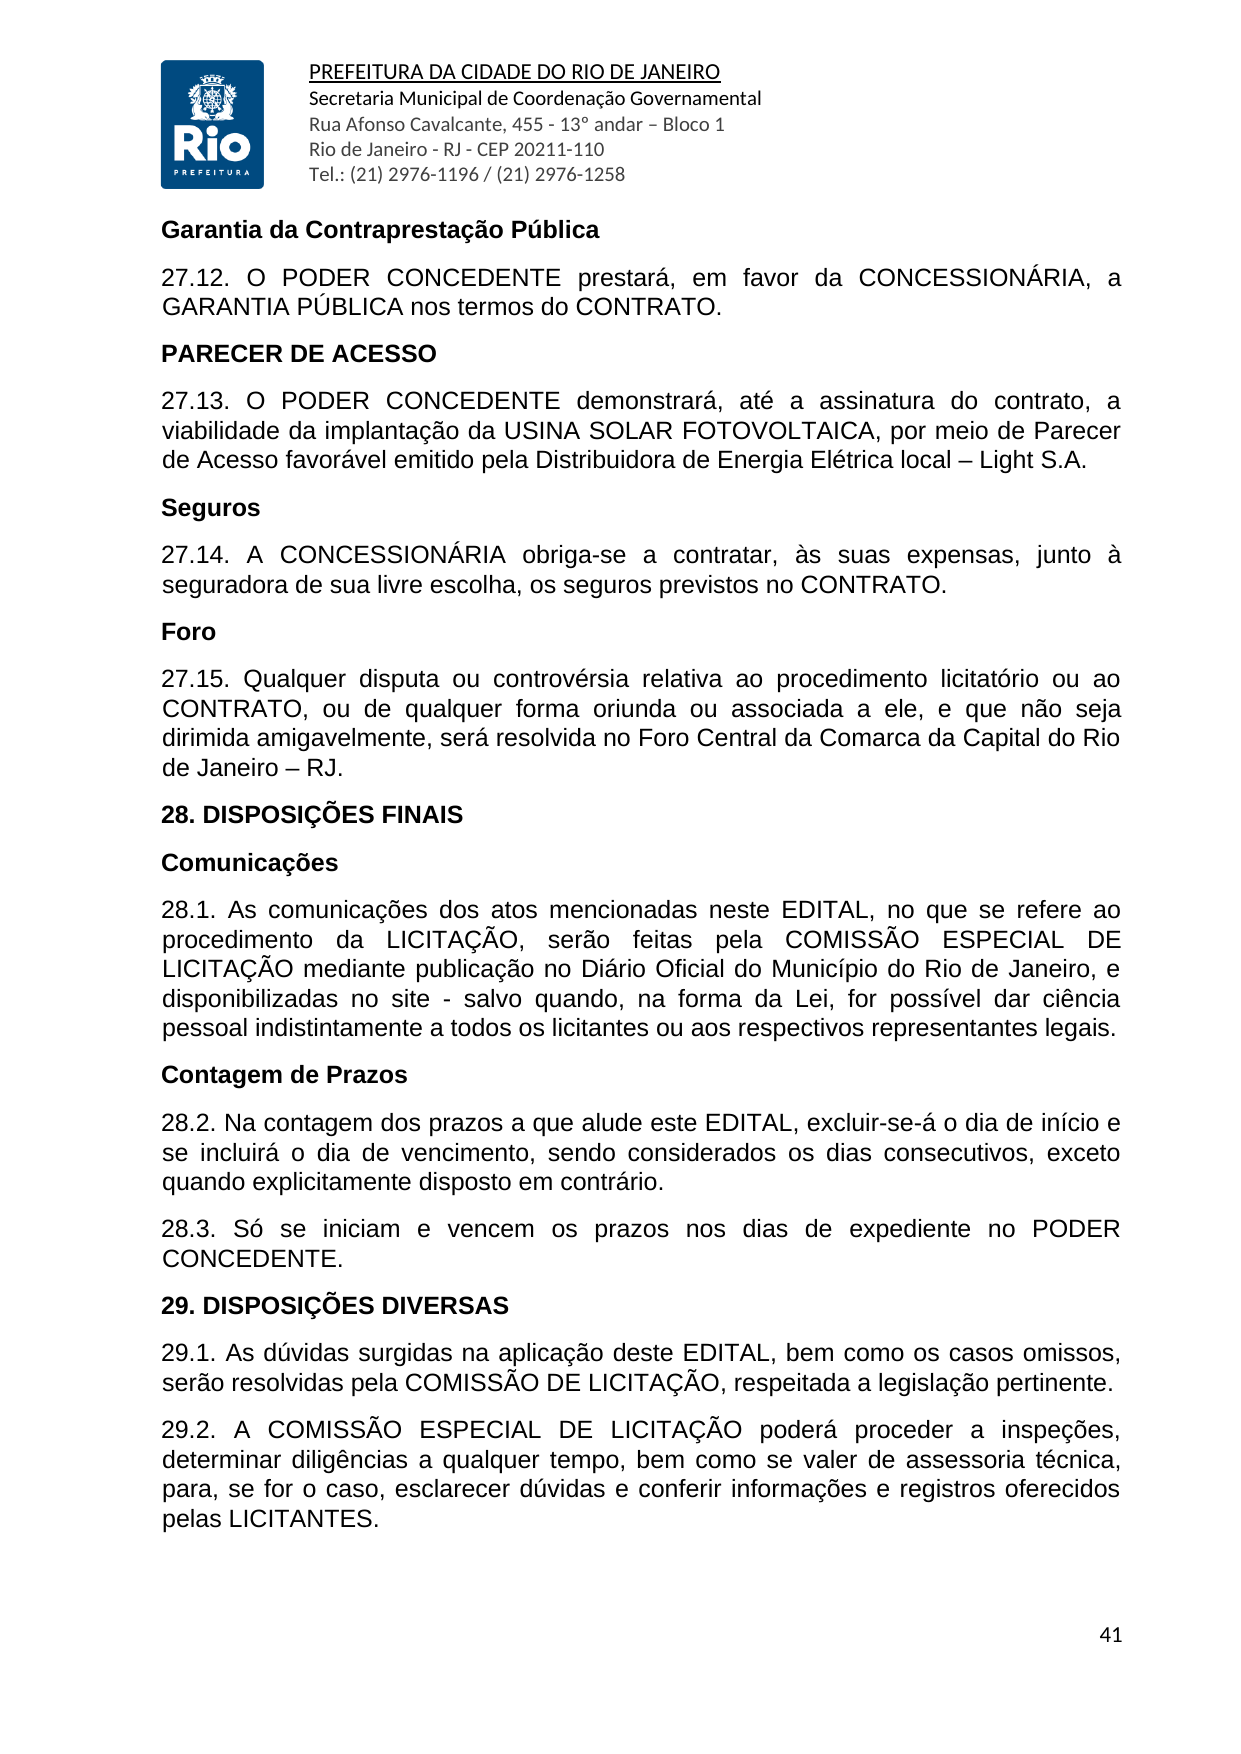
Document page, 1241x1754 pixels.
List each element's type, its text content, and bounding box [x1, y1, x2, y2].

text 29.1. As dúvidas surgidas na aplicação deste EDITAL, bem como os casos omissos, serão resolvidas pela COMISSÃO DE LICITAÇÃO, respeitada a legislação pertinente. [161, 1338, 1123, 1397]
subtitle Comunicações [161, 847, 1123, 876]
text 27.13. O PODER CONCEDENTE demonstrará, até a assinatura do contrato, a viabilidade da implantação da USINA SOLAR FOTOVOLTAICA, por meio de Parecer de Acesso favorável emitido pela Distribuidora de Energia Elétrica local – Light S.A. [161, 386, 1123, 474]
subtitle Seguros [161, 492, 1123, 521]
text 27.14. A CONCESSIONÁRIA obriga-se a contratar, às suas expensas, junto à seguradora de sua livre escolha, os seguros previstos no CONTRATO. [161, 540, 1123, 598]
text 27.15. Qualquer disputa ou controvérsia relativa ao procedimento licitatório ou ao CONTRATO, ou de qualquer forma oriunda ou associada a ele, e que não seja dirimida amigavelmente, será resolvida no Foro Central da Comarca da Capital do Rio de Janeiro – RJ. [161, 664, 1123, 782]
subtitle Contagem de Prazos [161, 1060, 1123, 1089]
picture [160, 60, 264, 189]
text 27.12. O PODER CONCEDENTE prestará, em favor da CONCESSIONÁRIA, a GARANTIA PÚBLICA nos termos do CONTRATO. [161, 262, 1123, 321]
text 28.1. As comunicações dos atos mencionadas neste EDITAL, no que se refere ao procedimento da LICITAÇÃO, serão feitas pela COMISSÃO ESPECIAL DE LICITAÇÃO mediante publicação no Diário Oficial do Município do Rio de Janeiro, e disponibilizadas no site - salvo quando, na forma da Lei, for possível dar ciência pessoal indistintamente a todos os licitantes ou aos respectivos representantes legais. [161, 895, 1123, 1042]
text PARECER DE ACESSO [161, 339, 1123, 368]
text 28. DISPOSIÇÕES FINAIS [161, 800, 1123, 829]
subtitle Foro [161, 617, 1123, 645]
subtitle 29. DISPOSIÇÕES DIVERSAS [161, 1291, 1123, 1319]
text 28.2. Na contagem dos prazos a que alude este EDITAL, excluir-se-á o dia de início e se incluirá o dia de vencimento, sendo considerados os dias consecutivos, exceto quando explicitamente disposto em contrário. [161, 1108, 1123, 1196]
text 29.2. A COMISSÃO ESPECIAL DE LICITAÇÃO poderá proceder a inspeções, determinar diligências a qualquer tempo, bem como se valer de assessoria técnica, para, se for o caso, esclarecer dúvidas e conferir informações e registros oferecidos pelas LICITANTES. [161, 1415, 1123, 1532]
text 28.3. Só se iniciam e vencem os prazos nos dias de expediente no PODER CONCEDENTE. [161, 1214, 1123, 1272]
subtitle Garantia da Contraprestação Pública [161, 215, 1123, 244]
